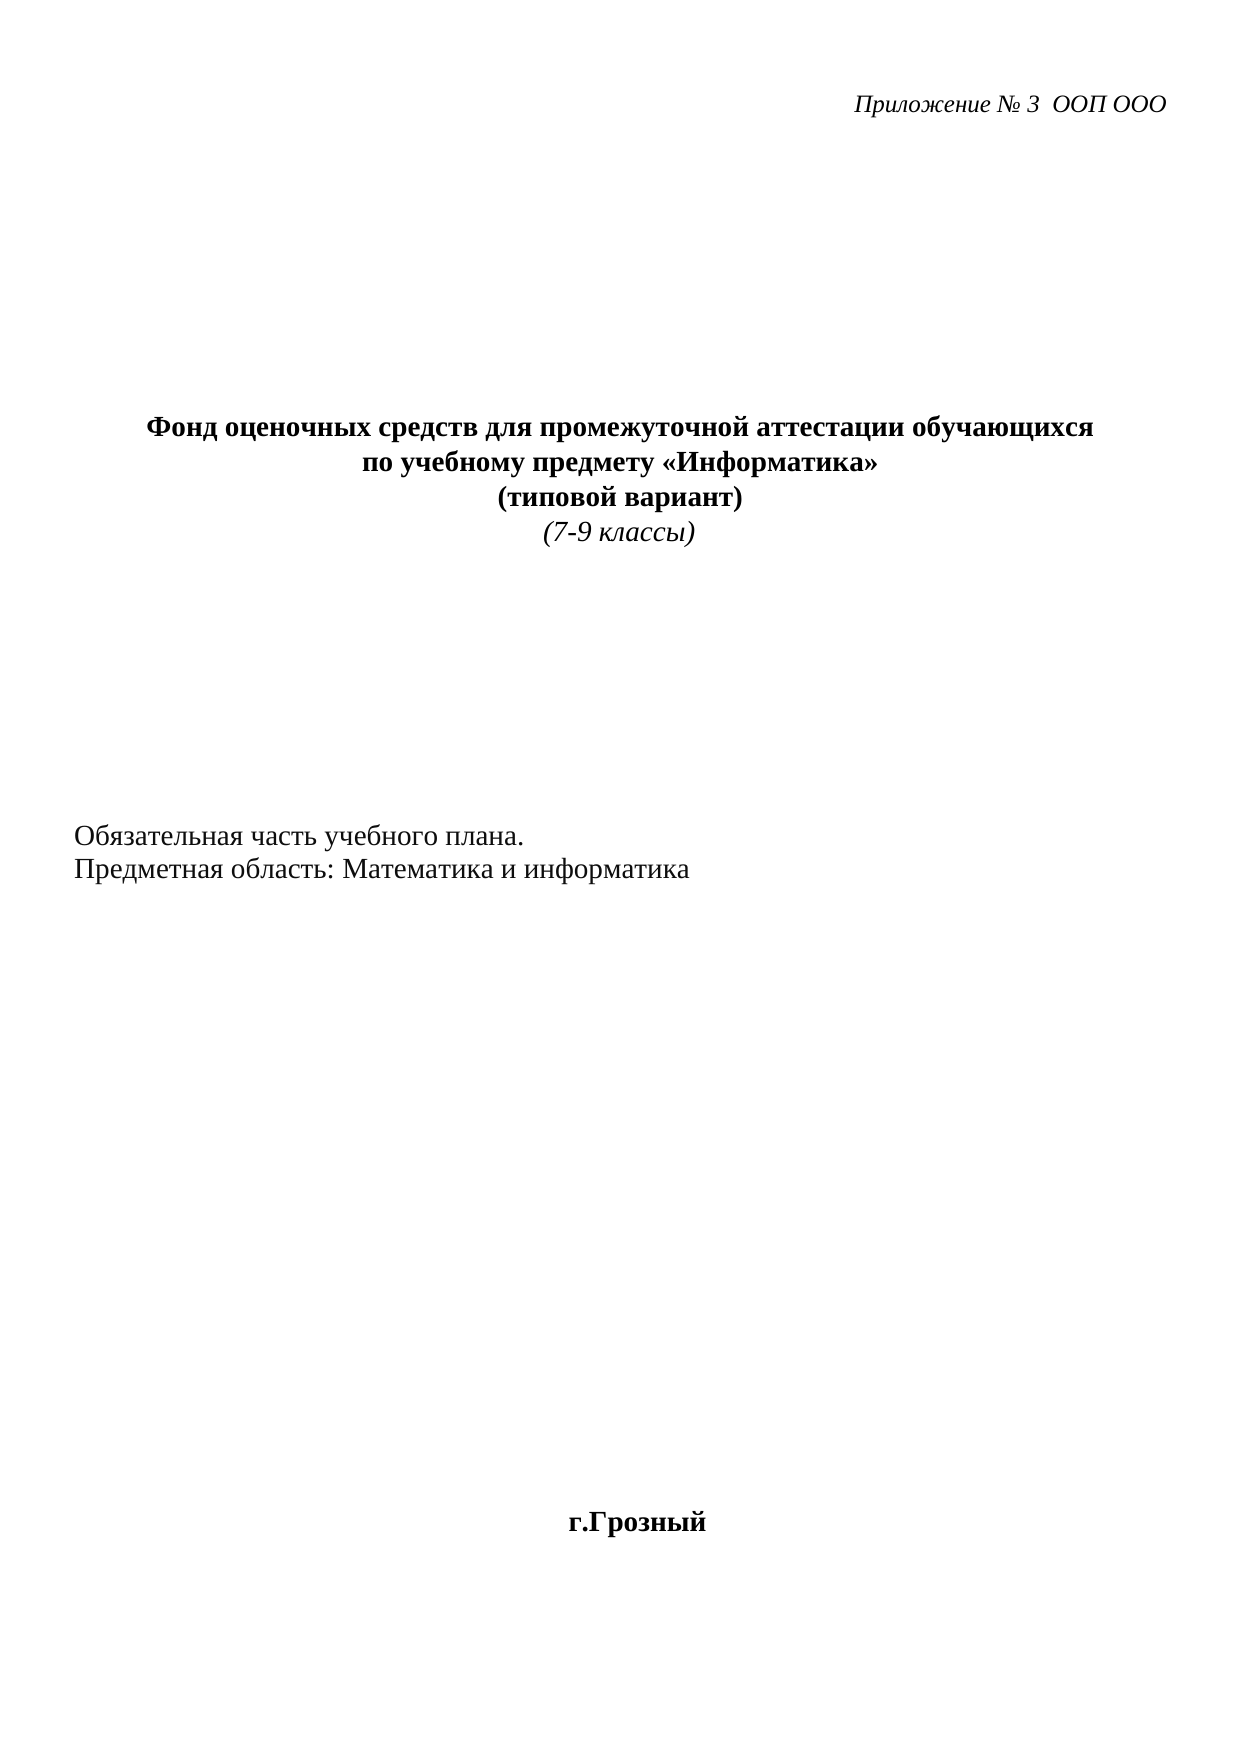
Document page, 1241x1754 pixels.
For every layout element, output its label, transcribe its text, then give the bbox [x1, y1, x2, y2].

text (7-9 классы) [74, 514, 1167, 548]
text Обязательная часть учебного плана. [74, 818, 1167, 852]
text Приложение № 3 ООП ООО [74, 89, 1167, 118]
text г.Грозный [197, 1504, 1078, 1538]
text Предметная область: Математика и информатика [74, 852, 1167, 885]
text по учебному предмету «Информатика» [74, 444, 1167, 478]
text (типовой вариант) [74, 479, 1167, 513]
text Фонд оценочных средств для промежуточной аттестации обучающихся [74, 409, 1167, 442]
